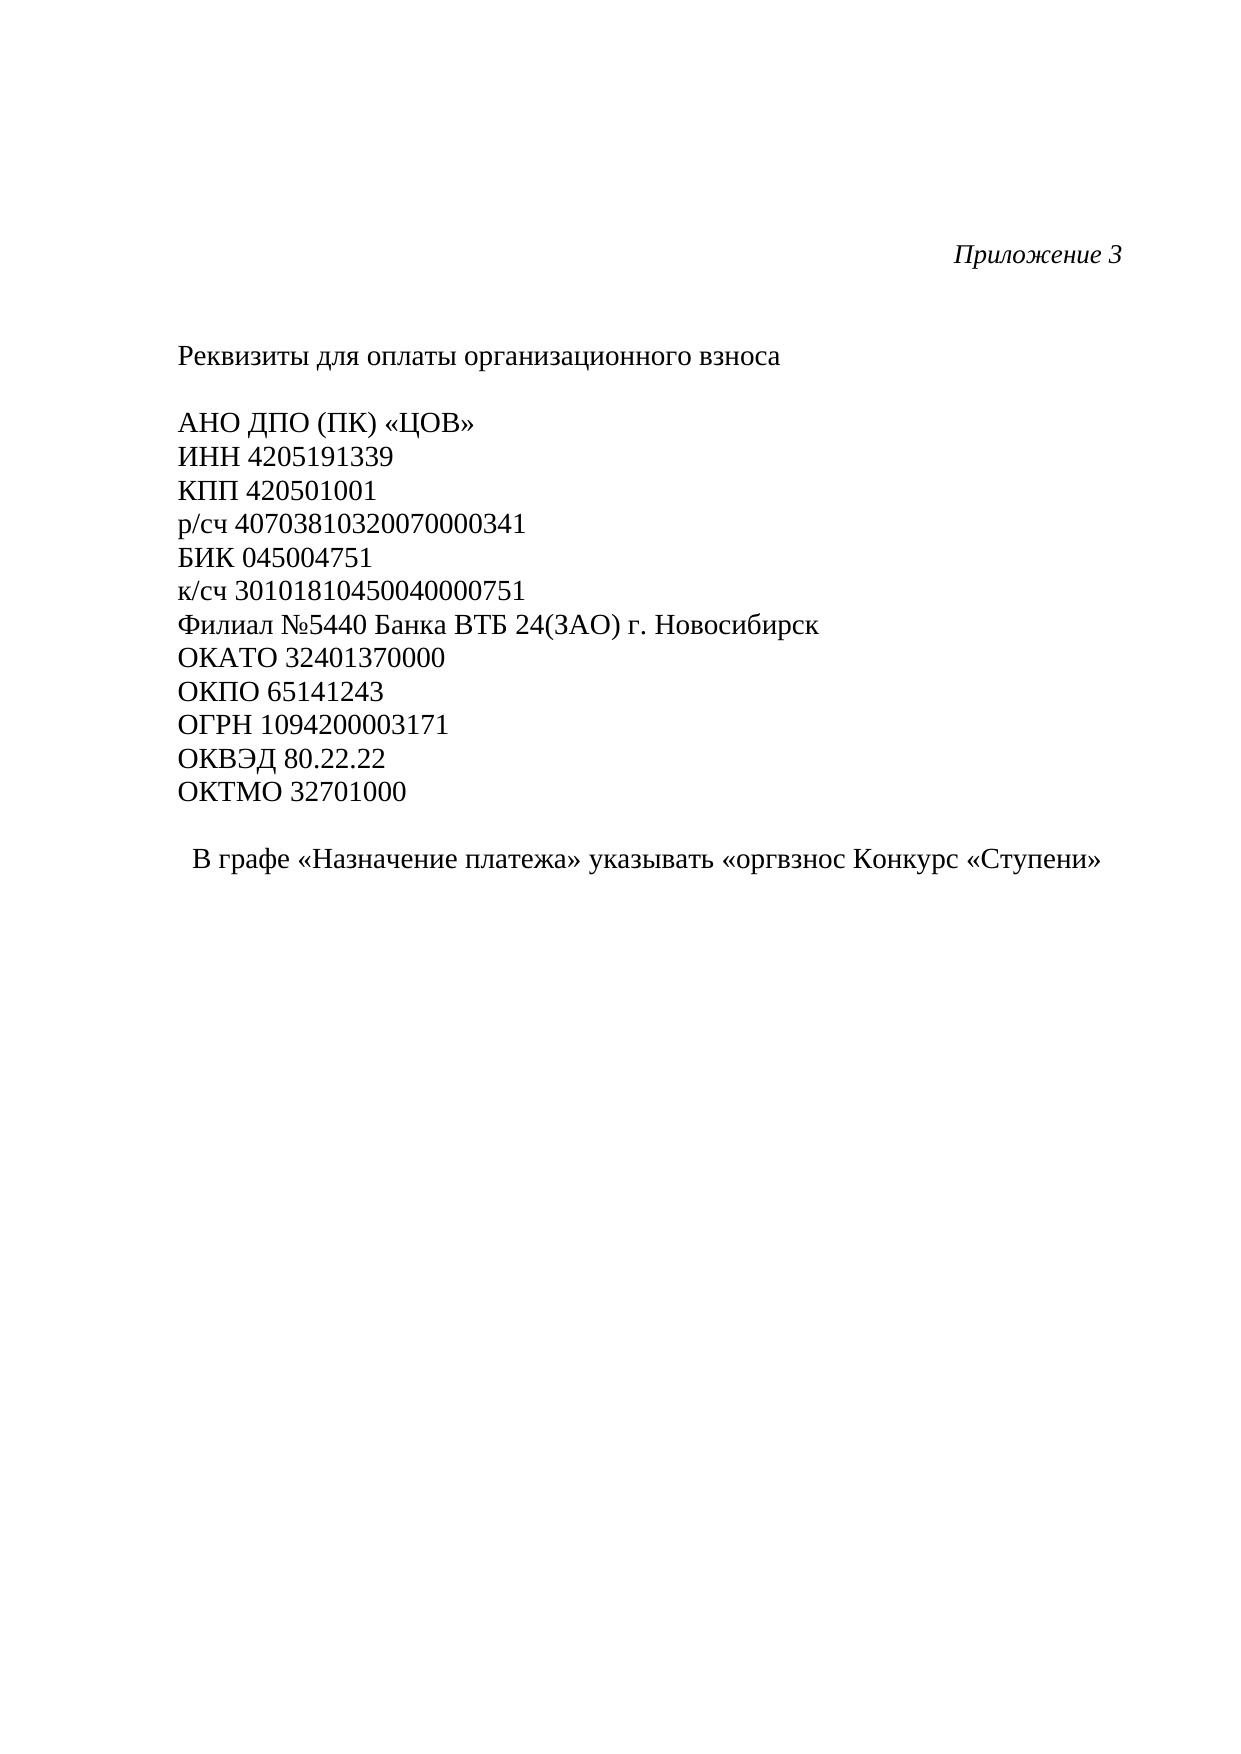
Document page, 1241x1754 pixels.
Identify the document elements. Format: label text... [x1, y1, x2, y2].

text ОКПО 65141243 [177, 674, 1122, 707]
text ОКВЭД 80.22.22 [177, 741, 1122, 774]
text БИК 045004751 [177, 540, 1122, 573]
text АНО ДПО (ПК) «ЦОВ» [118, 406, 1122, 439]
text р/сч 40703810320070000341 [177, 506, 1122, 540]
list Реквизиты для оплаты организационного взноса [177, 338, 1122, 372]
list В графе «Назначение платежа» указывать «оргвзнос Конкурс «Ступени» [118, 842, 1122, 875]
text Филиал №5440 Банка ВТБ 24(ЗАО) г. Новосибирск [177, 607, 1122, 640]
text ИНН 4205191339 [177, 439, 1122, 473]
text ОКАТО 32401370000 [177, 640, 1122, 674]
text ОКТМО 32701000 [118, 774, 1122, 808]
text КПП 420501001 [177, 473, 1122, 506]
text ОГРН 1094200003171 [177, 707, 1122, 741]
text Приложение 3 [118, 238, 1122, 269]
text к/сч 30101810450040000751 [177, 573, 1122, 607]
